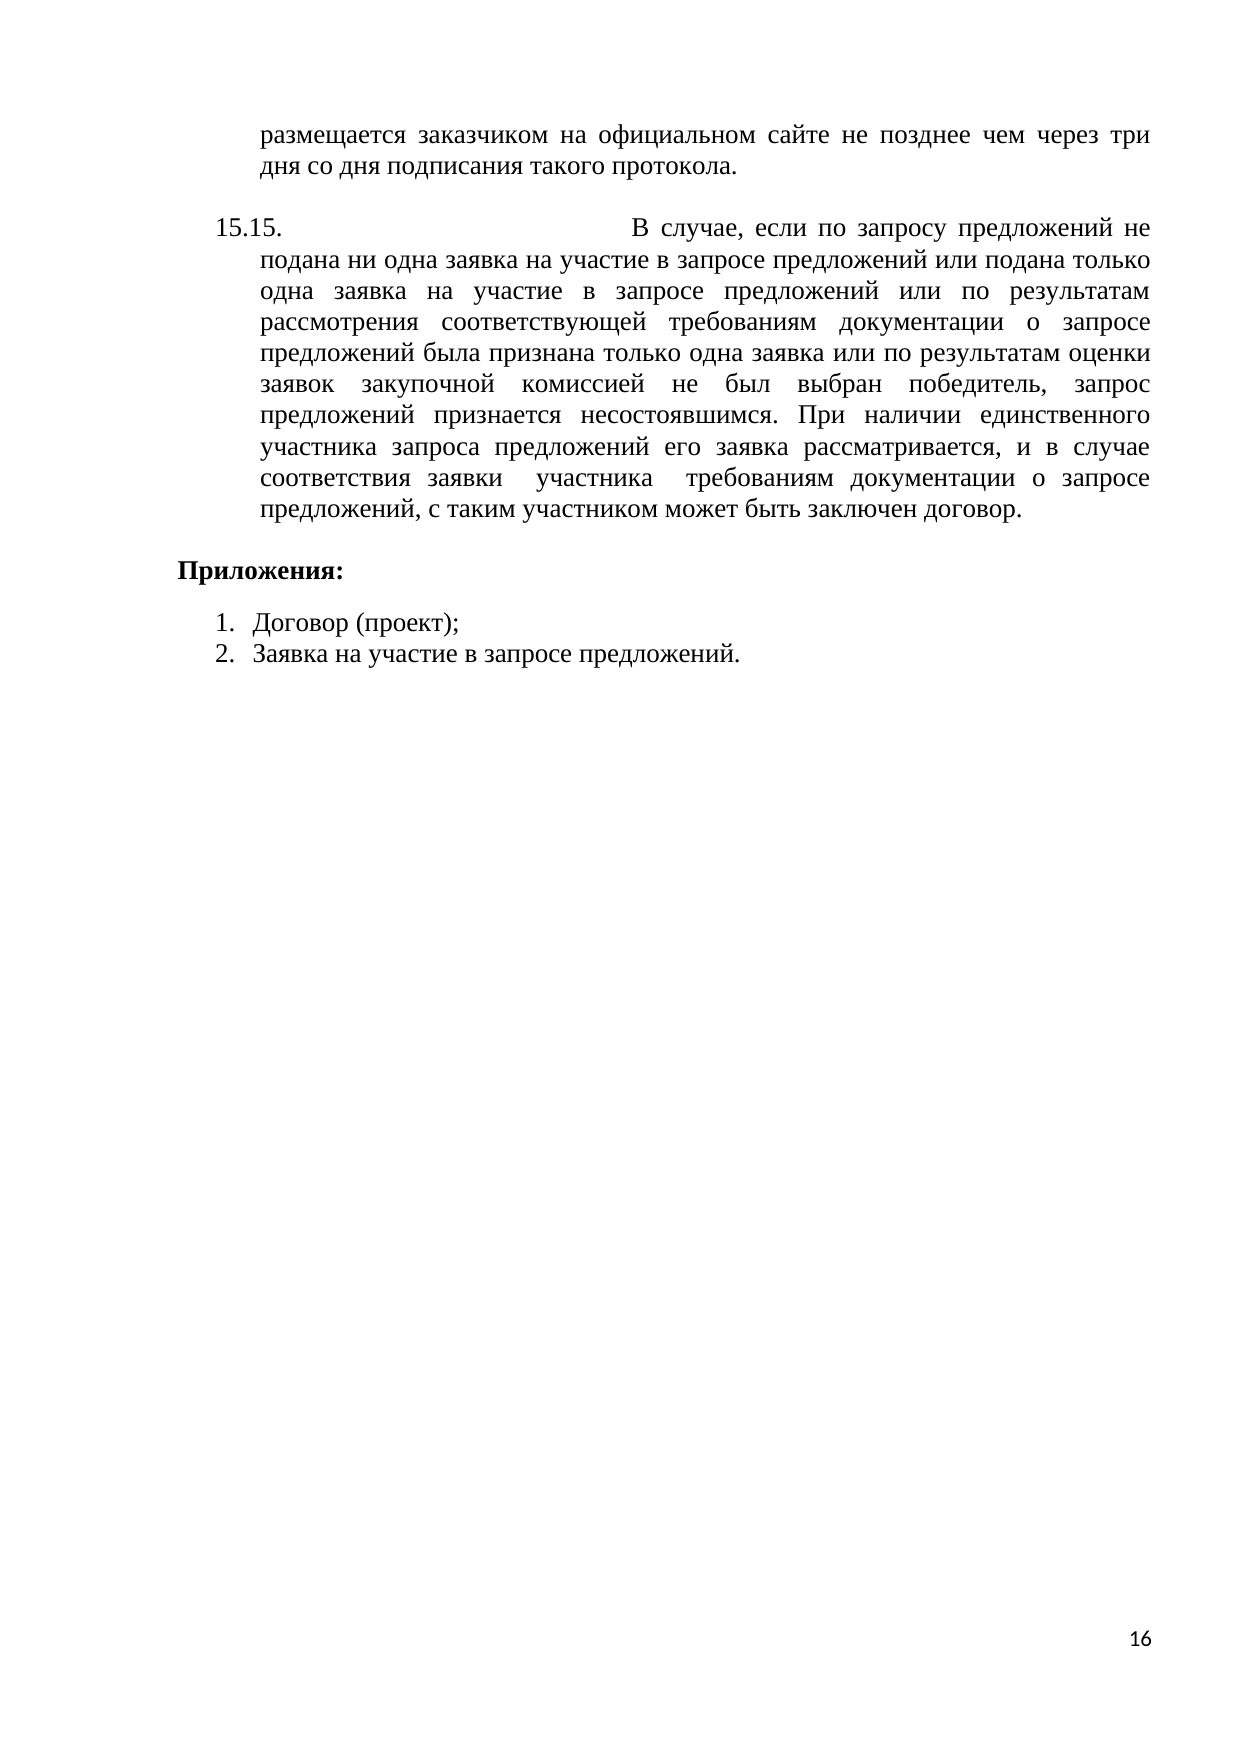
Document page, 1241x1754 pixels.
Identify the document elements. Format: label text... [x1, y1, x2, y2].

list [215, 118, 1152, 180]
list Договор (проект); [215, 606, 1152, 637]
text Приложения: [177, 554, 1152, 585]
list В случае, если по запросу предложений не подана ни одна заявка на участие в запросе предложений или подана только одна заявка на участие в запросе предложений или по результатам рассмотрения соответствующей требованиям документации о запросе предложений была признана только одна заявка или по результатам оценки заявок закупочной комиссией не был выбран победитель, запрос предложений признается несостоявшимся. При наличии единственного участника запроса предложений его заявка рассматривается, и в случае соответствия заявки участника требованиям документации о запросе предложений, с таким участником может быть заключен договор. [215, 212, 1152, 523]
list Заявка на участие в запросе предложений. [215, 637, 1152, 668]
